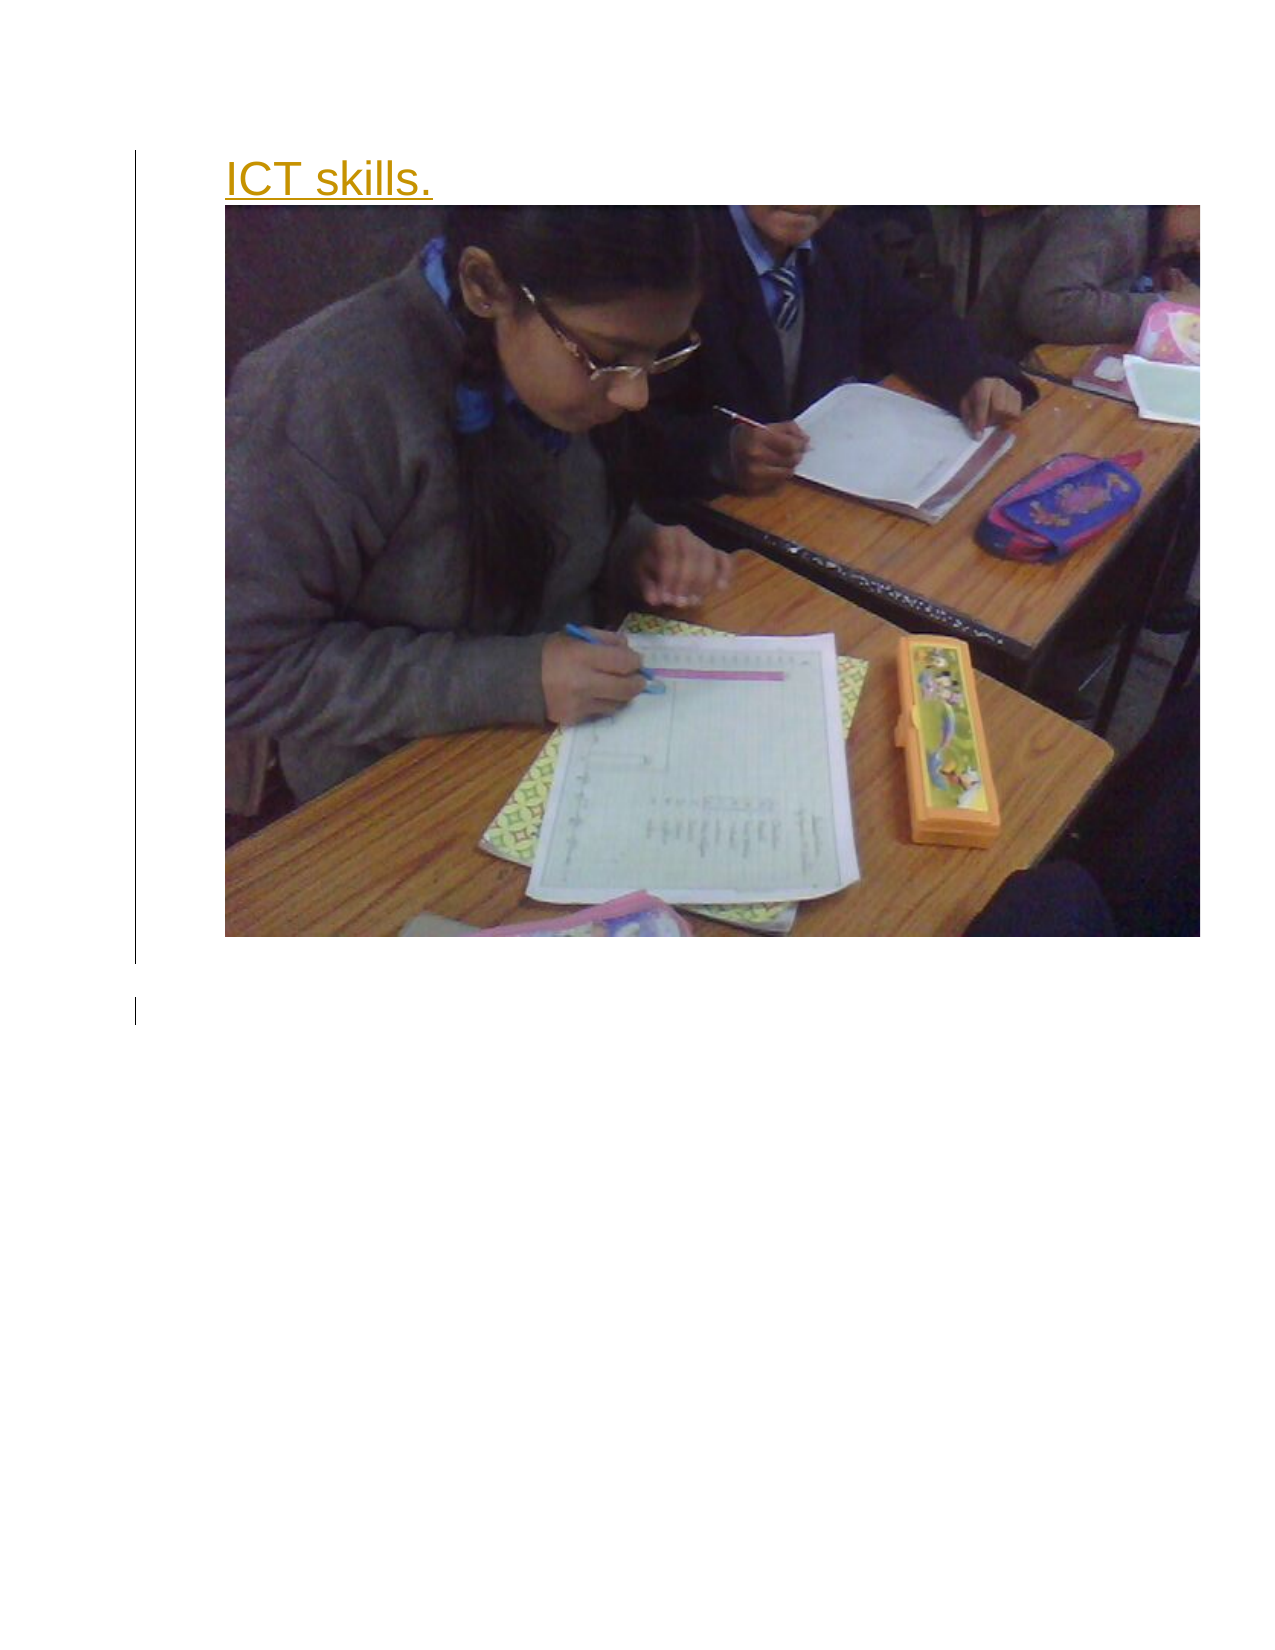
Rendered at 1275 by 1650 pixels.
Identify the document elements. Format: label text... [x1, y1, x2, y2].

picture [225, 205, 1200, 937]
